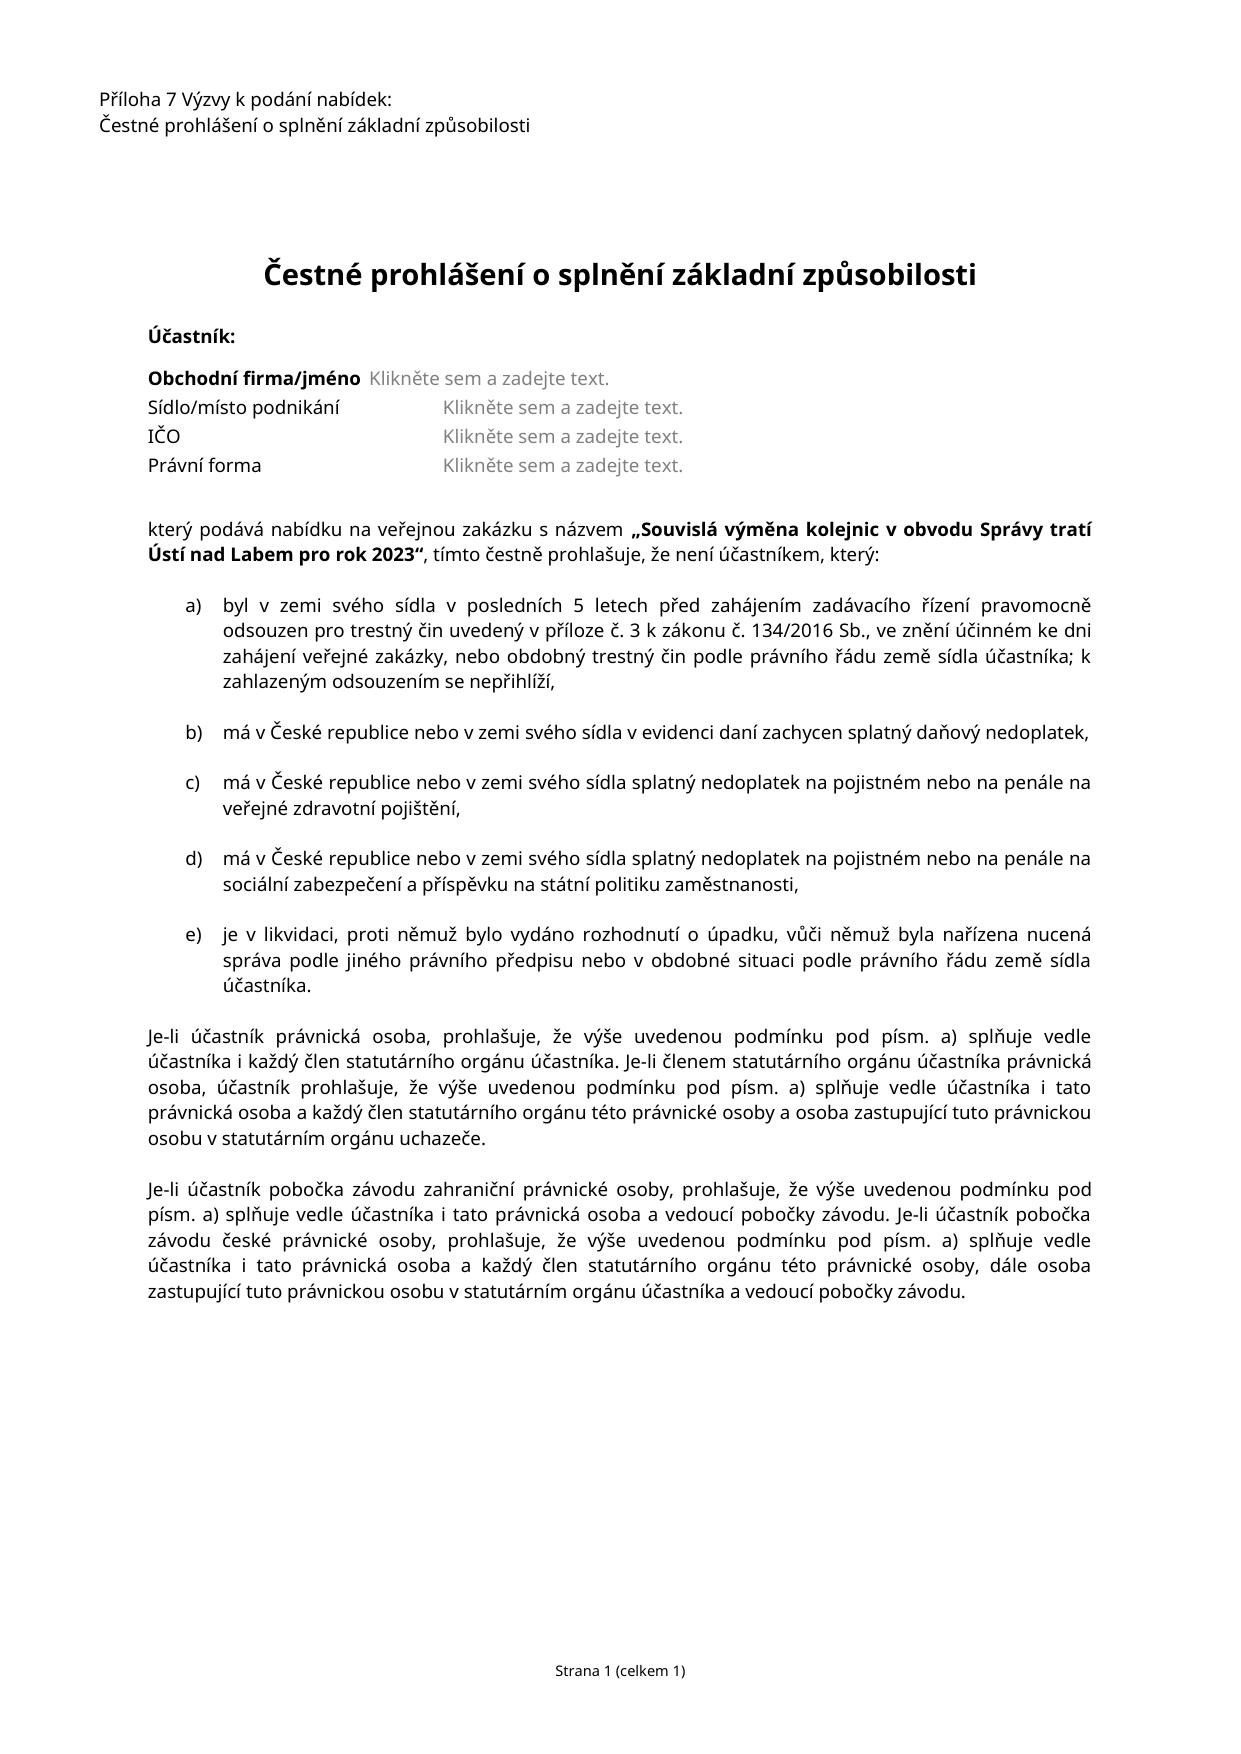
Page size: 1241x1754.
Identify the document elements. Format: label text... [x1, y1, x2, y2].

text IČO [148, 420, 1093, 449]
text Právní forma [148, 449, 1093, 478]
text Obchodní firma/jméno [148, 362, 1093, 391]
list má v České republice nebo v zemi svého sídla splatný nedoplatek na pojistném nebo na penále na sociální zabezpečení a příspěvku na státní politiku zaměstnanosti, [185, 846, 1093, 897]
list byl v zemi svého sídla v posledních 5 letech před zahájením zadávacího řízení pravomocně odsouzen pro trestný čin uvedený v příloze č. 3 k zákonu č. 134/2016 Sb., ve znění účinném ke dni zahájení veřejné zakázky, nebo obdobný trestný čin podle právního řádu země sídla účastníka; k zahlazeným odsouzením se nepřihlíží, [185, 592, 1093, 694]
text který podává nabídku na veřejnou zakázku s názvem „Souvislá výměna kolejnic v obvodu Správy tratí Ústí nad Labem pro rok 2023“, tímto čestně prohlašuje, že není účastníkem, který: [148, 516, 1093, 567]
text Účastník: [148, 318, 1093, 349]
list má v České republice nebo v zemi svého sídla splatný nedoplatek na pojistném nebo na penále na veřejné zdravotní pojištění, [185, 769, 1093, 821]
title Čestné prohlášení o splnění základní způsobilosti [148, 254, 1093, 293]
text Sídlo/místo podnikání [148, 391, 1093, 420]
list má v České republice nebo v zemi svého sídla v evidenci daní zachycen splatný daňový nedoplatek, [185, 719, 1093, 744]
list je v likvidaci, proti němuž bylo vydáno rozhodnutí o úpadku, vůči němuž byla nařízena nucená správa podle jiného právního předpisu nebo v obdobné situaci podle právního řádu země sídla účastníka. [185, 922, 1093, 998]
text Je-li účastník pobočka závodu zahraniční právnické osoby, prohlašuje, že výše uvedenou podmínku pod písm. a) splňuje vedle účastníka i tato právnická osoba a vedoucí pobočky závodu. Je-li účastník pobočka závodu české právnické osoby, prohlašuje, že výše uvedenou podmínku pod písm. a) splňuje vedle účastníka i tato právnická osoba a každý člen statutárního orgánu této právnické osoby, dále osoba zastupující tuto právnickou osobu v statutárním orgánu účastníka a vedoucí pobočky závodu. [148, 1176, 1093, 1304]
text Je-li účastník právnická osoba, prohlašuje, že výše uvedenou podmínku pod písm. a) splňuje vedle účastníka i každý člen statutárního orgánu účastníka. Je-li členem statutárního orgánu účastníka právnická osoba, účastník prohlašuje, že výše uvedenou podmínku pod písm. a) splňuje vedle účastníka i tato právnická osoba a každý člen statutárního orgánu této právnické osoby a osoba zastupující tuto právnickou osobu v statutárním orgánu uchazeče. [148, 1023, 1093, 1151]
